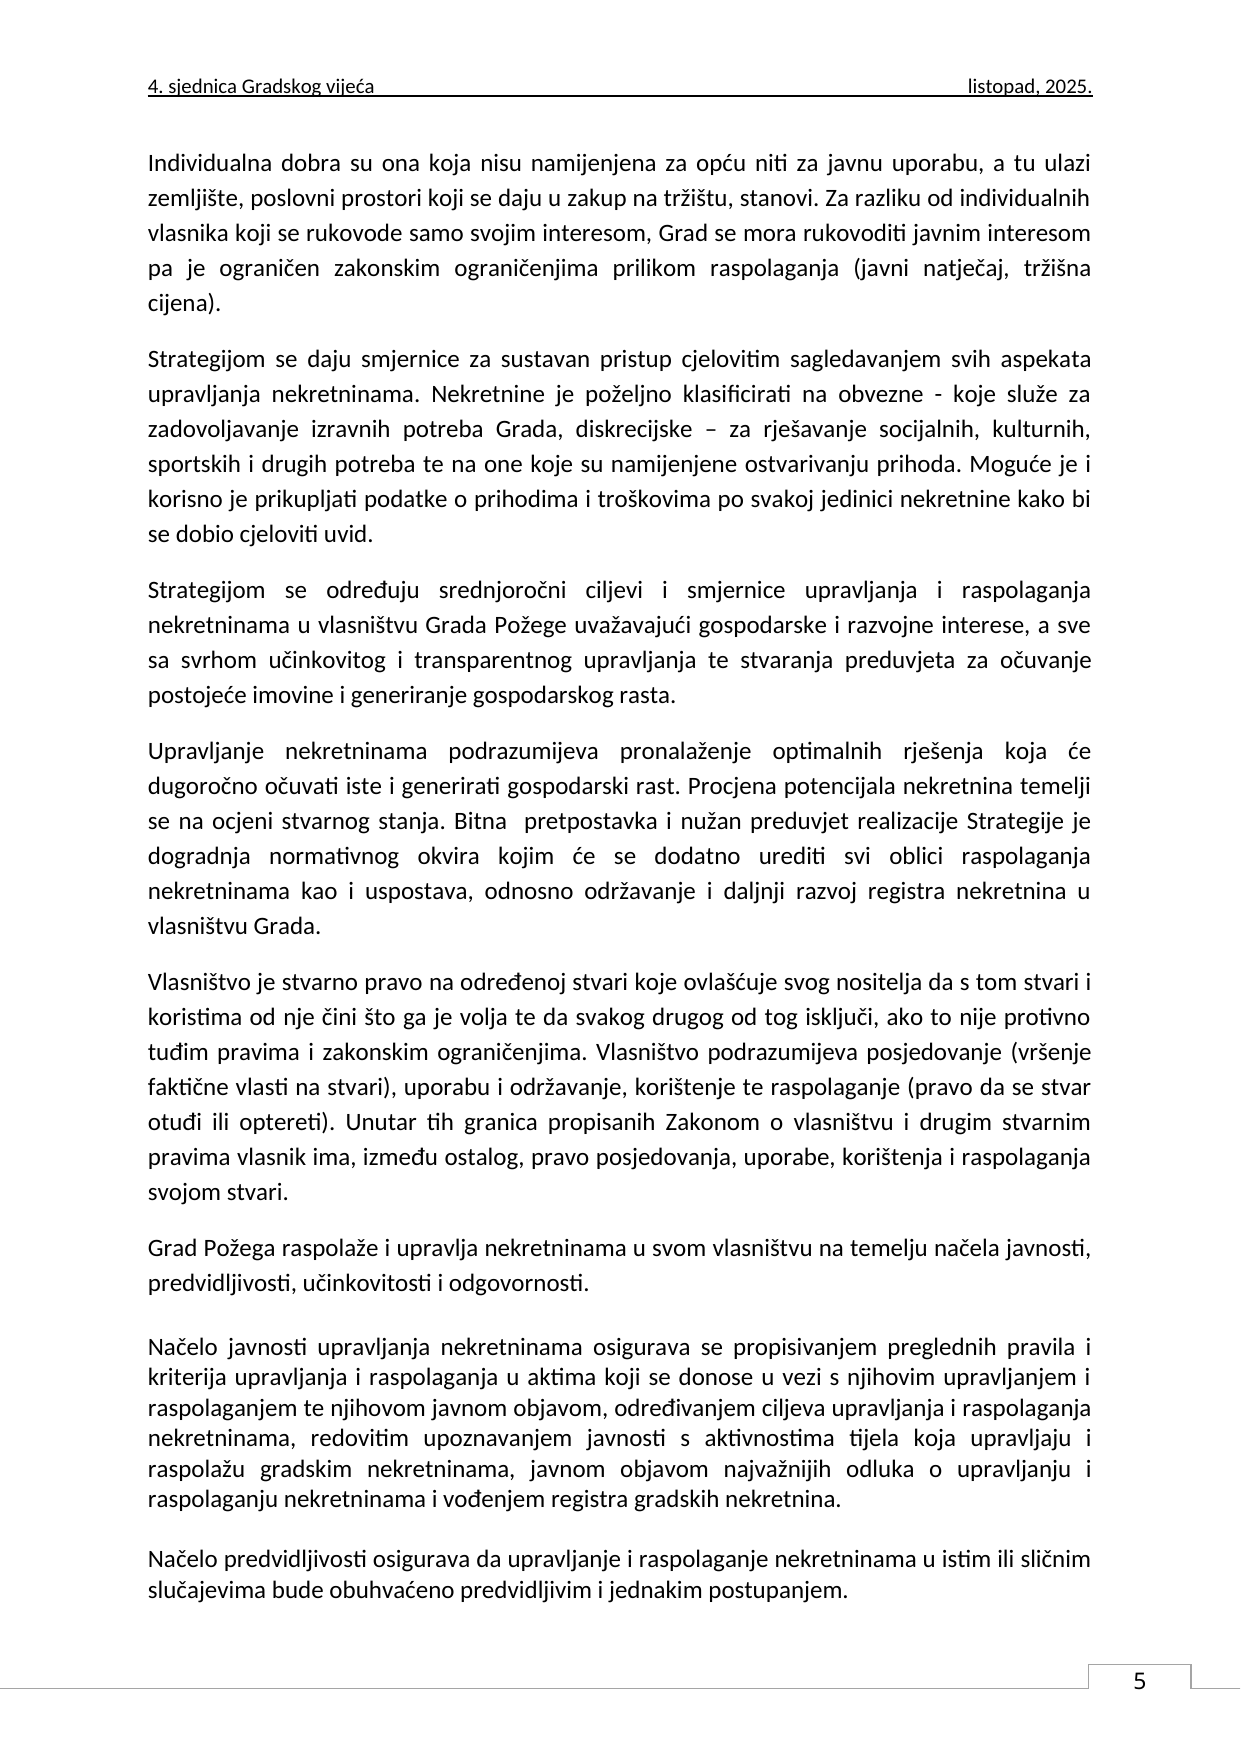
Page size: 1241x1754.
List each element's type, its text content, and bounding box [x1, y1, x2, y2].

text Individualna dobra su ona koja nisu namijenjena za opću niti za javnu uporabu, a tu ulazi zemljište, poslovni prostori koji se daju u zakup na tržištu, stanovi. Za razliku od individualnih vlasnika koji se rukovode samo svojim interesom, Grad se mora rukovoditi javnim interesom pa je ograničen zakonskim ograničenjima prilikom raspolaganja (javni natječaj, tržišna cijena). [148, 148, 1093, 318]
text Strategijom se daju smjernice za sustavan pristup cjelovitim sagledavanjem svih aspekata upravljanja nekretninama. Nekretnine je poželjno klasificirati na obvezne - koje služe za zadovoljavanje izravnih potreba Grada, diskrecijske – za rješavanje socijalnih, kulturnih, sportskih i drugih potreba te na one koje su namijenjene ostvarivanju prihoda. Moguće je i korisno je prikupljati podatke o prihodima i troškovima po svakoj jedinici nekretnine kako bi se dobio cjeloviti uvid. [148, 343, 1093, 549]
text Načelo javnosti upravljanja nekretninama osigurava se propisivanjem preglednih pravila i kriterija upravljanja i raspolaganja u aktima koji se donose u vezi s njihovim upravljanjem i raspolaganjem te njihovom javnom objavom, određivanjem ciljeva upravljanja i raspolaganja nekretninama, redovitim upoznavanjem javnosti s aktivnostima tijela koja upravljaju i raspolažu gradskim nekretninama, javnom objavom najvažnijih odluka o upravljanju i raspolaganju nekretninama i vođenjem registra gradskih nekretnina. [148, 1331, 1093, 1514]
text Načelo predvidljivosti osigurava da upravljanje i raspolaganje nekretninama u istim ili sličnim slučajevima bude obuhvaćeno predvidljivim i jednakim postupanjem. [148, 1543, 1093, 1604]
text Upravljanje nekretninama podrazumijeva pronalaženje optimalnih rješenja koja će dugoročno očuvati iste i generirati gospodarski rast. Procjena potencijala nekretnina temelji se na ocjeni stvarnog stanja. Bitna pretpostavka i nužan preduvjet realizacije Strategije je dogradnja normativnog okvira kojim će se dodatno urediti svi oblici raspolaganja nekretninama kao i uspostava, odnosno održavanje i daljnji razvoj registra nekretnina u vlasništvu Grada. [148, 735, 1093, 941]
text Grad Požega raspolaže i upravlja nekretninama u svom vlasništvu na temelju načela javnosti, predvidljivosti, učinkovitosti i odgovornosti. [148, 1232, 1093, 1297]
text Strategijom se određuju srednjoročni ciljevi i smjernice upravljanja i raspolaganja nekretninama u vlasništvu Grada Požege uvažavajući gospodarske i razvojne interese, a sve sa svrhom učinkovitog i transparentnog upravljanja te stvaranja preduvjeta za očuvanje postojeće imovine i generiranje gospodarskog rasta. [148, 574, 1093, 710]
text Vlasništvo je stvarno pravo na određenoj stvari koje ovlašćuje svog nositelja da s tom stvari i koristima od nje čini što ga je volja te da svakog drugog od tog isključi, ako to nije protivno tuđim pravima i zakonskim ograničenjima. Vlasništvo podrazumijeva posjedovanje (vršenje faktične vlasti na stvari), uporabu i održavanje, korištenje te raspolaganje (pravo da se stvar otuđi ili optereti). Unutar tih granica propisanih Zakonom o vlasništvu i drugim stvarnim pravima vlasnik ima, između ostalog, pravo posjedovanja, uporabe, korištenja i raspolaganja svojom stvari. [148, 966, 1093, 1206]
